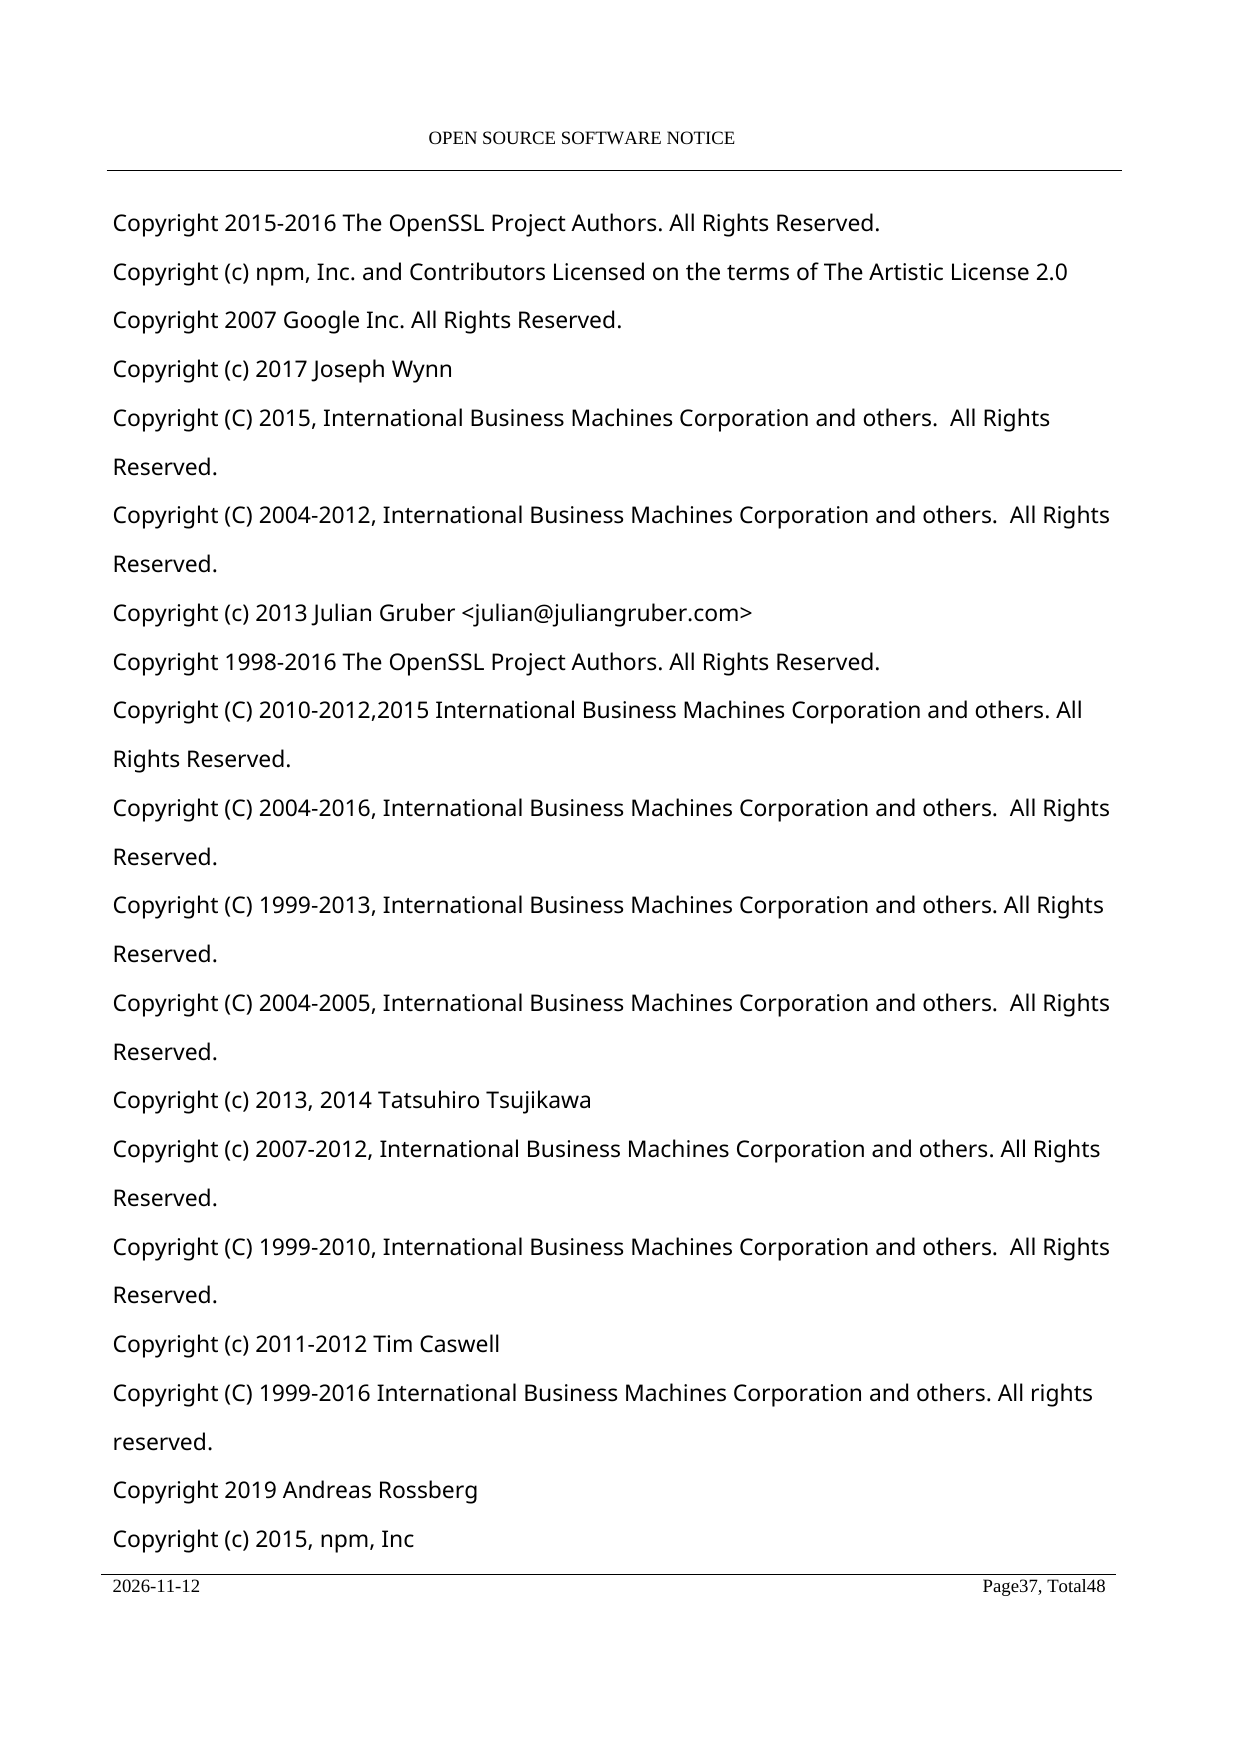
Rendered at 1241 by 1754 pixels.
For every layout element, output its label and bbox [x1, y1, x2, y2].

text [112, 206, 1128, 1555]
